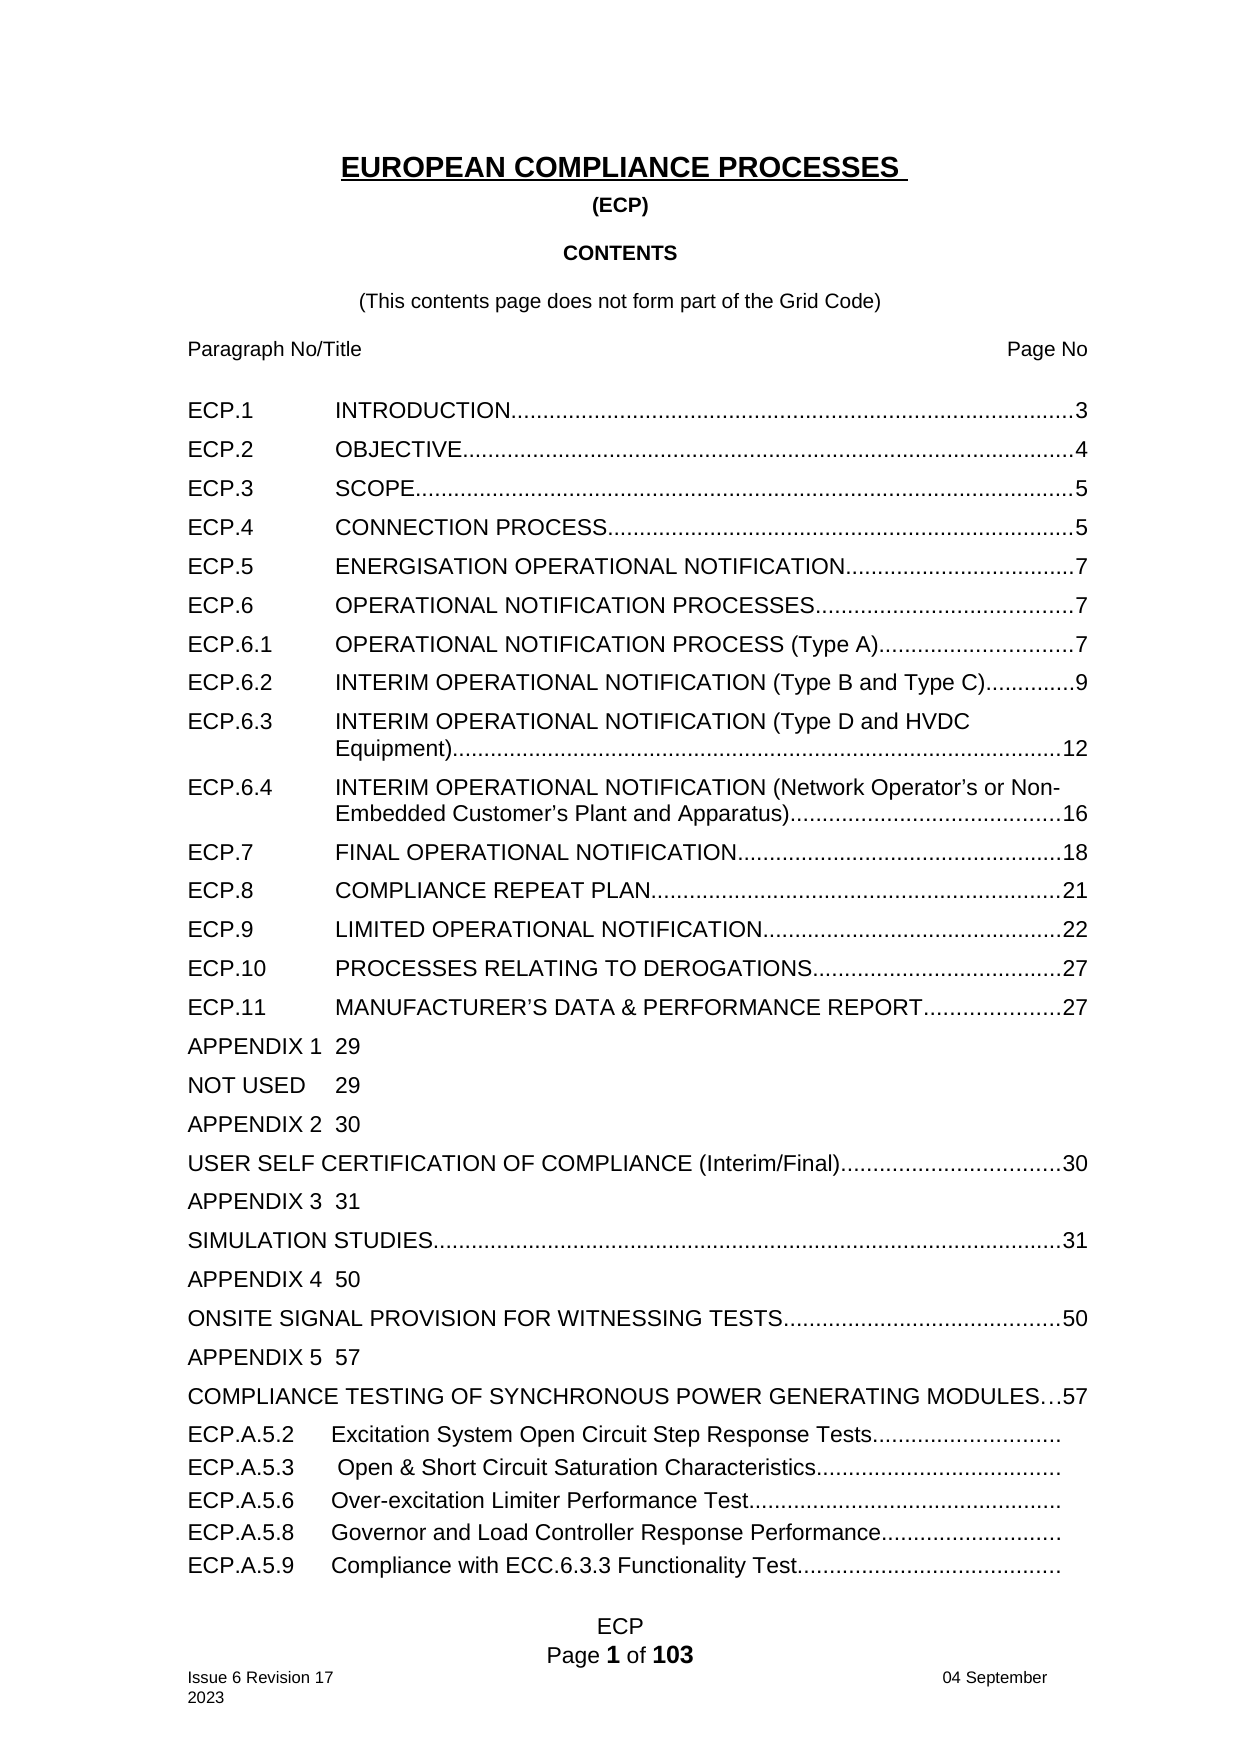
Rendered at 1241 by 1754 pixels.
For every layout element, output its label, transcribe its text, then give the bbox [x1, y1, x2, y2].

text Paragraph No/Title Page No [187, 337, 1053, 361]
text ECP.4 CONNECTION PROCESS 5 [187, 514, 1088, 540]
text COMPLIANCE TESTING OF SYNCHRONOUS POWER GENERATING MODULES 57 [187, 1383, 1088, 1409]
text ECP.9 LIMITED OPERATIONAL NOTIFICATION 22 [187, 916, 1088, 943]
text ECP.5 ENERGISATION OPERATIONAL NOTIFICATION 7 [187, 553, 1088, 579]
text ECP.3 SCOPE 5 [187, 475, 1088, 501]
text SIMULATION STUDIES 31 [187, 1227, 1088, 1253]
text APPENDIX 5 57 [187, 1344, 1088, 1370]
text ECP.8 COMPLIANCE REPEAT PLAN 21 [187, 877, 1088, 904]
text ECP.7 FINAL OPERATIONAL NOTIFICATION 18 [187, 839, 1088, 865]
text ECP.A.5.8 Governor and Load Controller Response Performance 62 [187, 1519, 953, 1546]
text ECP.10 PROCESSES RELATING TO DEROGATIONS 27 [187, 955, 1088, 982]
text ECP.A.5.9 Compliance with ECC.6.3.3 Functionality Test 67 [187, 1552, 953, 1578]
text EUROPEAN COMPLIANCE PROCESSES [187, 150, 1053, 183]
text USER SELF CERTIFICATION OF COMPLIANCE (Interim/Final) 30 [187, 1149, 1088, 1176]
text ECP.6.1 OPERATIONAL NOTIFICATION PROCESS (Type A) 7 [187, 631, 1088, 657]
text ECP.6 OPERATIONAL NOTIFICATION PROCESSES 7 [187, 592, 1088, 618]
text ECP.6.2 INTERIM OPERATIONAL NOTIFICATION (Type B and Type C) 9 [187, 669, 1088, 696]
text NOT USED 29 [187, 1072, 1088, 1098]
text APPENDIX 1 29 [187, 1033, 1088, 1059]
text (ECP) [187, 193, 1053, 217]
text CONTENTS [187, 241, 1053, 265]
text APPENDIX 4 50 [187, 1266, 1088, 1292]
text ECP.A.5.3 Open & Short Circuit Saturation Characteristics 58 [187, 1454, 953, 1480]
text ECP.6.4 INTERIM OPERATIONAL NOTIFICATION (Network Operator’s or Non-Embedded Customer’s Plant and Apparatus) 16 [187, 773, 1088, 826]
text ECP.2 OBJECTIVE 4 [187, 436, 1088, 463]
text ECP.6.3 INTERIM OPERATIONAL NOTIFICATION (Type D and HVDC Equipment) 12 [187, 708, 1088, 761]
text ECP.A.5.2 Excitation System Open Circuit Step Response Tests 58 [187, 1421, 953, 1448]
text APPENDIX 3 31 [187, 1188, 1088, 1215]
text ONSITE SIGNAL PROVISION FOR WITNESSING TESTS 50 [187, 1305, 1088, 1331]
text APPENDIX 2 30 [187, 1111, 1088, 1137]
text (This contents page does not form part of the Grid Code) [187, 289, 1053, 313]
text ECP.11 MANUFACTURER’S DATA & PERFORMANCE REPORT 27 [187, 994, 1088, 1020]
text ECP.1 INTRODUCTION 3 [187, 397, 1088, 424]
text ECP.A.5.6 Over-excitation Limiter Performance Test 61 [187, 1487, 953, 1513]
